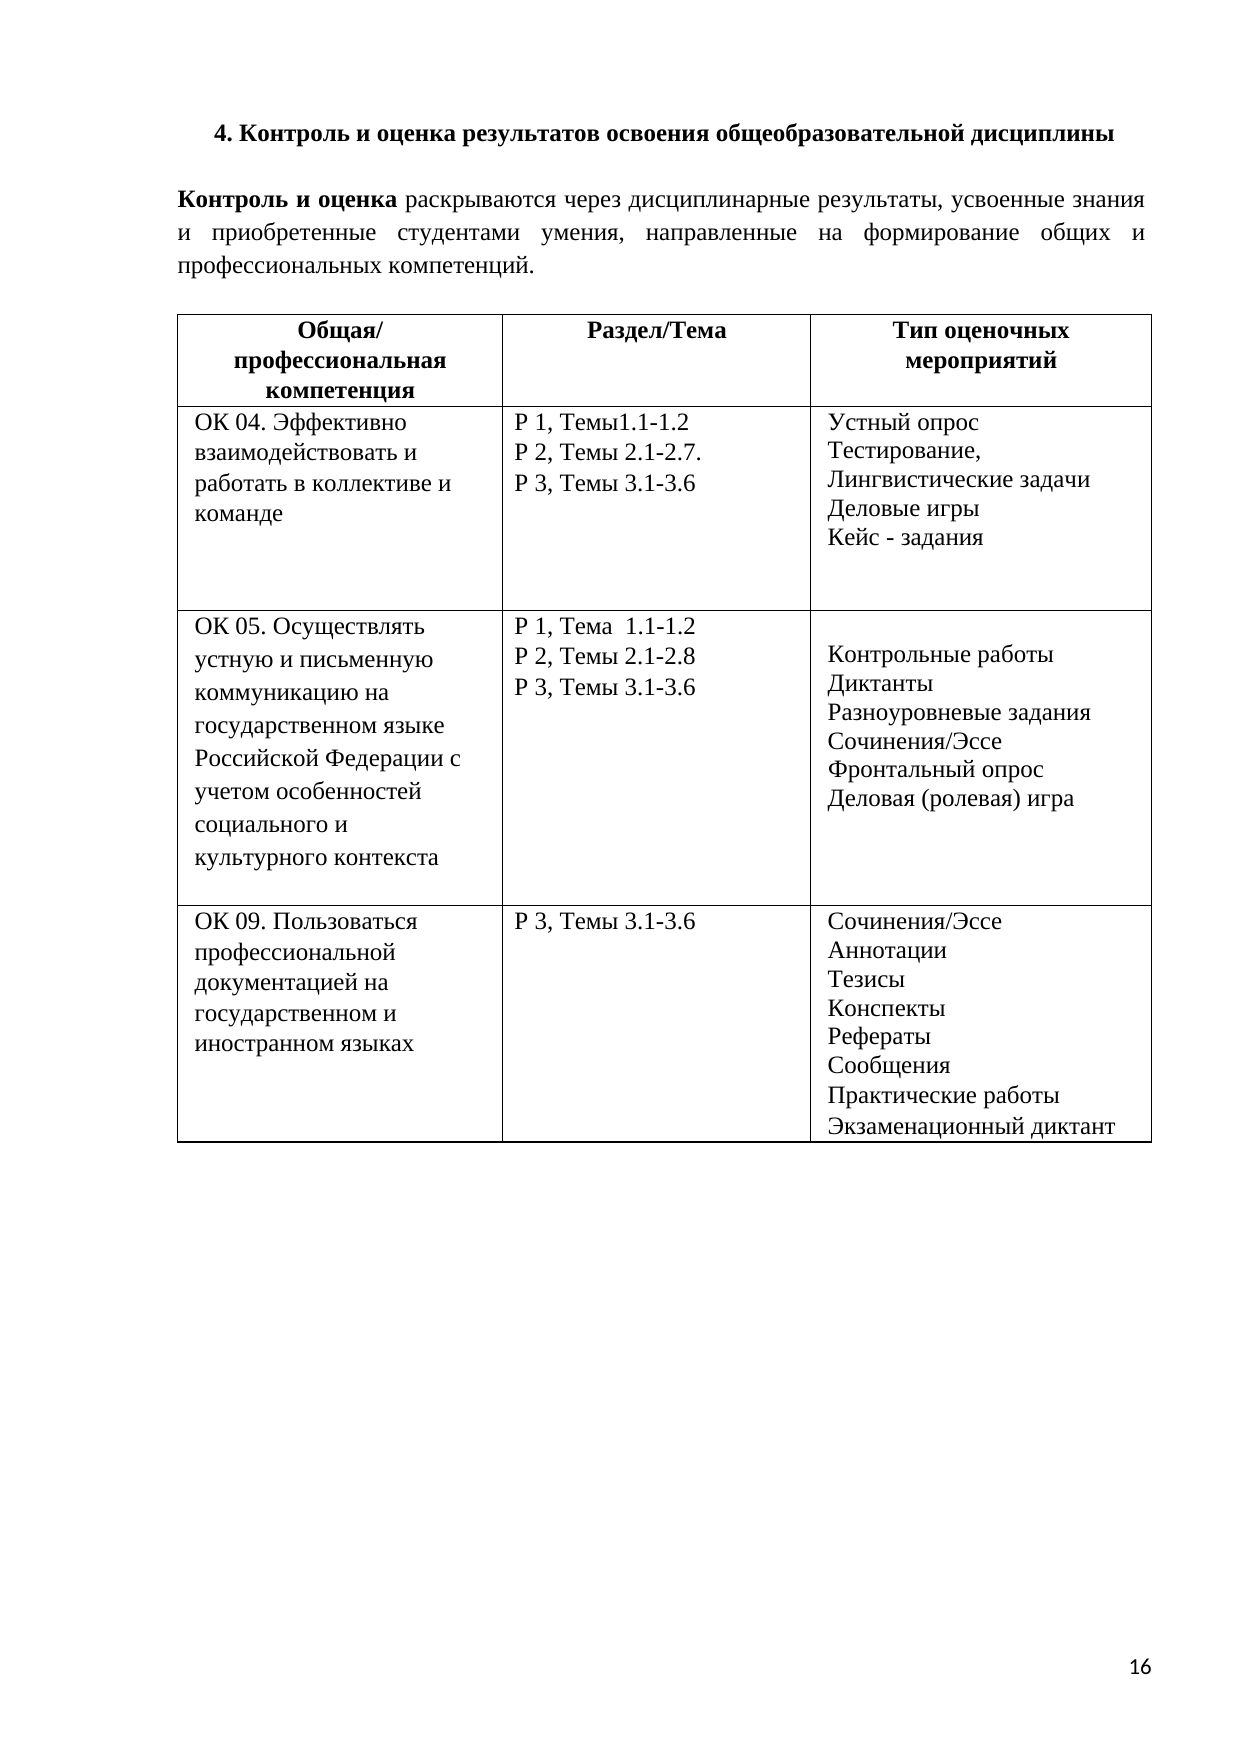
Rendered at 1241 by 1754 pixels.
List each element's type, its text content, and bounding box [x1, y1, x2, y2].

table_cell Устный опрос Тестирование, Лингвистические задачи Деловые игры Кейс - задания [811, 407, 1151, 610]
subtitle 4. Контроль и оценка результатов освоения общеобразовательной дисциплины [177, 118, 1152, 147]
text Контроль и оценка раскрываются через дисциплинарные результаты, усвоенные знания и приобретенные студентами умения, направленные на формирование общих и профессиональных компетенций. [177, 184, 1146, 279]
table_cell Р 1, Тема 1.1-1.2 Р 2, Темы 2.1-2.8 Р 3, Темы 3.1-3.6 [503, 611, 810, 905]
table_cell ОК 09. Пользоваться профессиональной документацией на государственном и иностранном языках [178, 906, 502, 1141]
table_header Общая/профессиональная компетенция [178, 315, 502, 406]
table_cell Сочинения/Эссе Аннотации Тезисы Конспекты Рефераты Сообщения Практические работы Экзаменационный диктант [811, 906, 1151, 1141]
table_header Раздел/Тема [503, 315, 810, 406]
table_cell Контрольные работы Диктанты Разноуровневые задания Сочинения/Эссе Фронтальный опрос Деловая (ролевая) игра [811, 611, 1151, 905]
table_cell Р 1, Темы1.1-1.2 Р 2, Темы 2.1-2.7. Р 3, Темы 3.1-3.6 [503, 407, 810, 610]
table_header Тип оценочных мероприятий [811, 315, 1151, 406]
table_cell Р 3, Темы 3.1-3.6 [503, 906, 810, 1141]
table_cell ОК 05. Осуществлять устную и письменную коммуникацию на государственном языке Российской Федерации с учетом особенностей социального и культурного контекста [178, 611, 502, 905]
table_cell ОК 04. Эффективно взаимодействовать и работать в коллективе и команде [178, 407, 502, 610]
